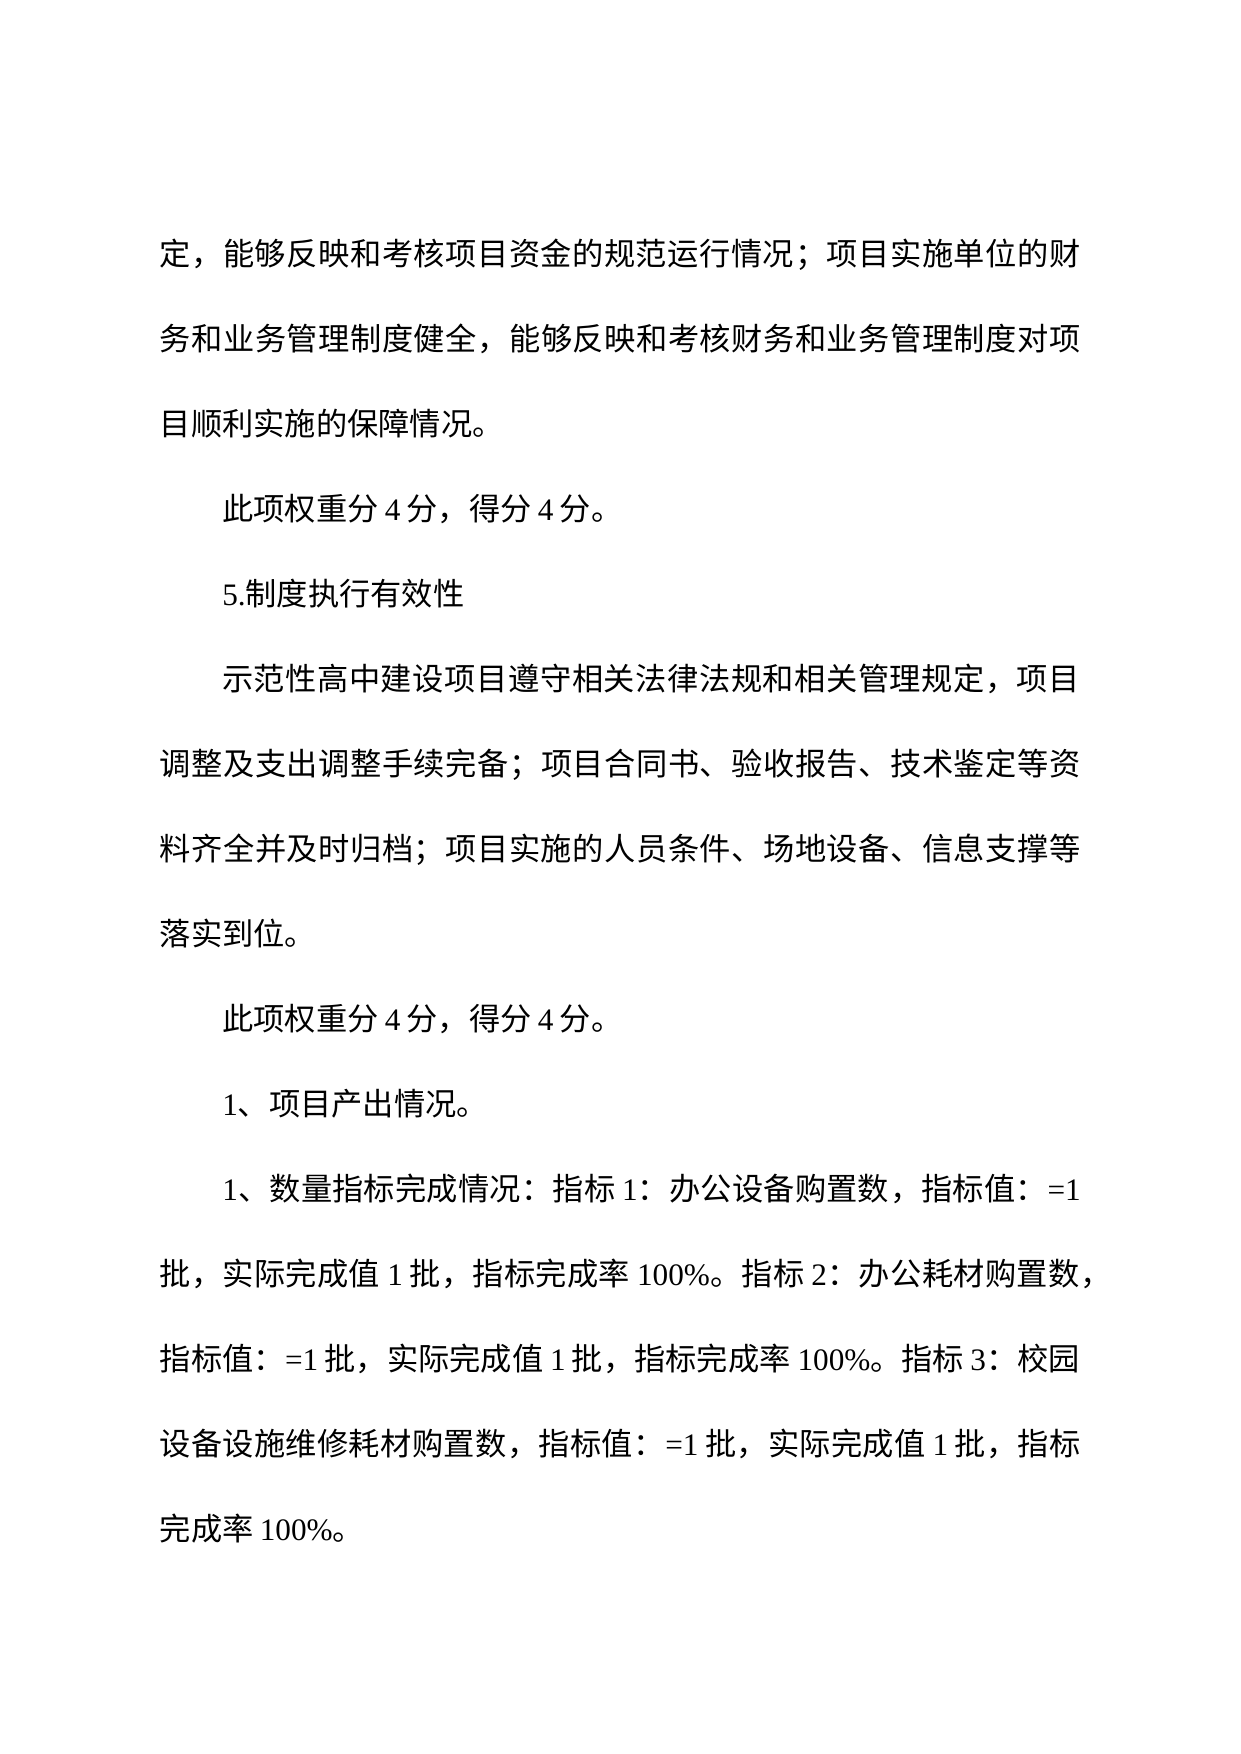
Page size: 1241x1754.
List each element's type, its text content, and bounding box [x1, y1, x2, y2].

text 1、数量指标完成情况：指标1：办公设备购置数，指标值：=1批，实际完成值1批，指标完成率100%。指标2：办公耗材购置数，指标值：=1批，实际完成值1批，指标完成率100%。指标3：校园设备设施维修耗材购置数，指标值：=1批，实际完成值1批，指标完成率100%。 [159, 1144, 1081, 1569]
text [159, 209, 1081, 464]
text 5.制度执行有效性 [159, 549, 1081, 634]
text 此项权重分4分，得分4分。 [159, 974, 1081, 1059]
text 1、项目产出情况。 [159, 1059, 1081, 1144]
text 此项权重分4分，得分4分。 [159, 464, 1081, 549]
text 示范性高中建设项目遵守相关法律法规和相关管理规定，项目调整及支出调整手续完备；项目合同书、验收报告、技术鉴定等资料齐全并及时归档；项目实施的人员条件、场地设备、信息支撑等落实到位。 [159, 634, 1081, 974]
